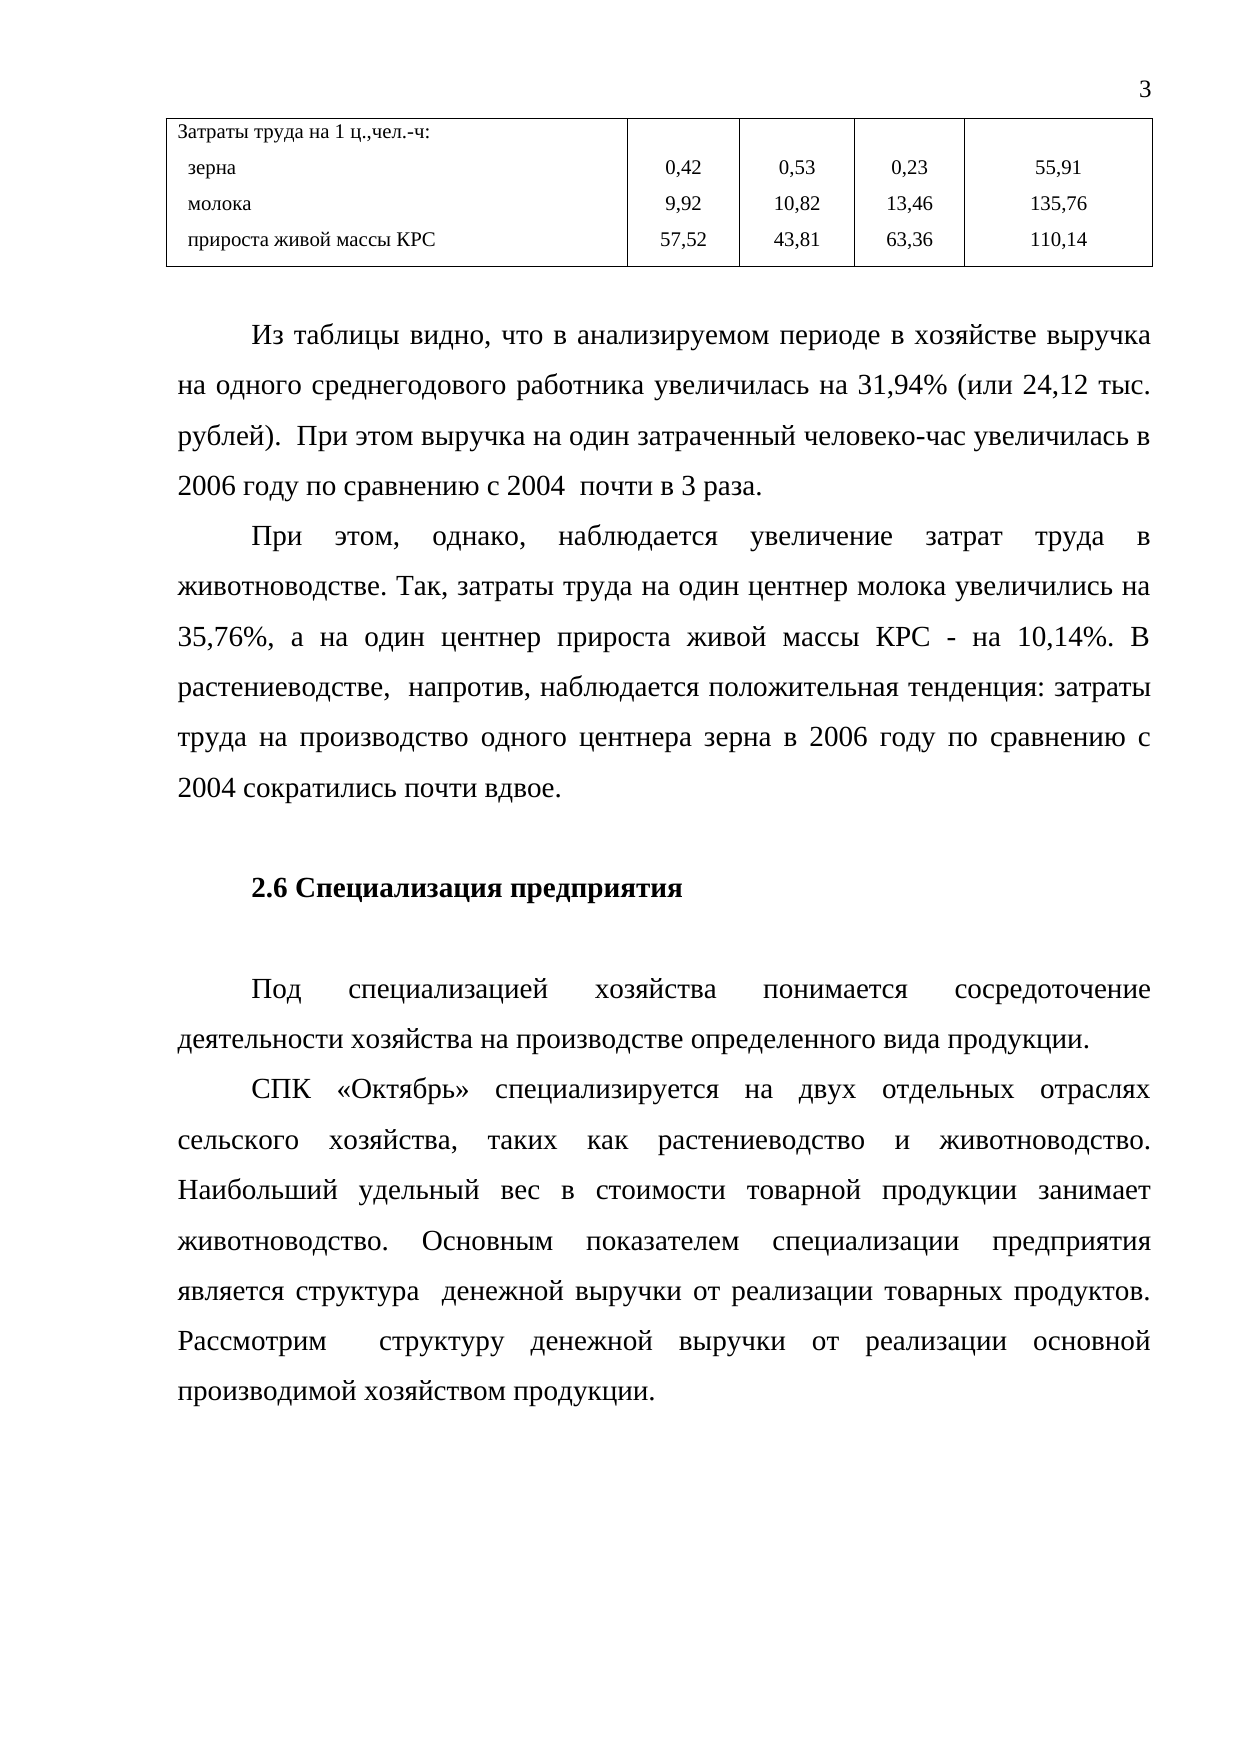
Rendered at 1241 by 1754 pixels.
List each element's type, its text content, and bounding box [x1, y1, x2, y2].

table_cell Затраты труда на 1 ц.,чел.-ч: зерна молока прироста живой массы КРС [167, 119, 627, 266]
text Из таблицы видно, что в анализируемом периоде в хозяйстве выручка на одного среднегодового работника увеличилась на 31,94% (или 24,12 тыс. рублей). При этом выручка на один затраченный человеко-час увеличилась в 2006 году по сравнению с 2004 почти в 3 раза. [177, 317, 1152, 501]
table_cell 0,23 13,46 63,36 [855, 119, 964, 266]
table_cell 0,42 9,92 57,52 [628, 119, 739, 266]
text При этом, однако, наблюдается увеличение затрат труда в животноводстве. Так, затраты труда на один центнер молока увеличились на 35,76%, а на один центнер прироста живой массы КРС - на 10,14%. В растениеводстве, напротив, наблюдается положительная тенденция: затраты труда на производство одного центнера зерна в 2006 году по сравнению с 2004 сократились почти вдвое. [177, 518, 1152, 803]
table_cell 0,53 10,82 43,81 [740, 119, 854, 266]
text 2.6 Специализация предприятия [177, 870, 1152, 904]
text СПК «Октябрь» специализируется на двух отдельных отраслях сельского хозяйства, таких как растениеводство и животноводство. Наибольший удельный вес в стоимости товарной продукции занимает животноводство. Основным показателем специализации предприятия является структура денежной выручки от реализации товарных продуктов. Рассмотрим структуру денежной выручки от реализации основной производимой хозяйством продукции. [177, 1072, 1152, 1407]
table_cell 55,91 135,76 110,14 [965, 119, 1152, 266]
text Под специализацией хозяйства понимается сосредоточение деятельности хозяйства на производстве определенного вида продукции. [177, 971, 1152, 1055]
